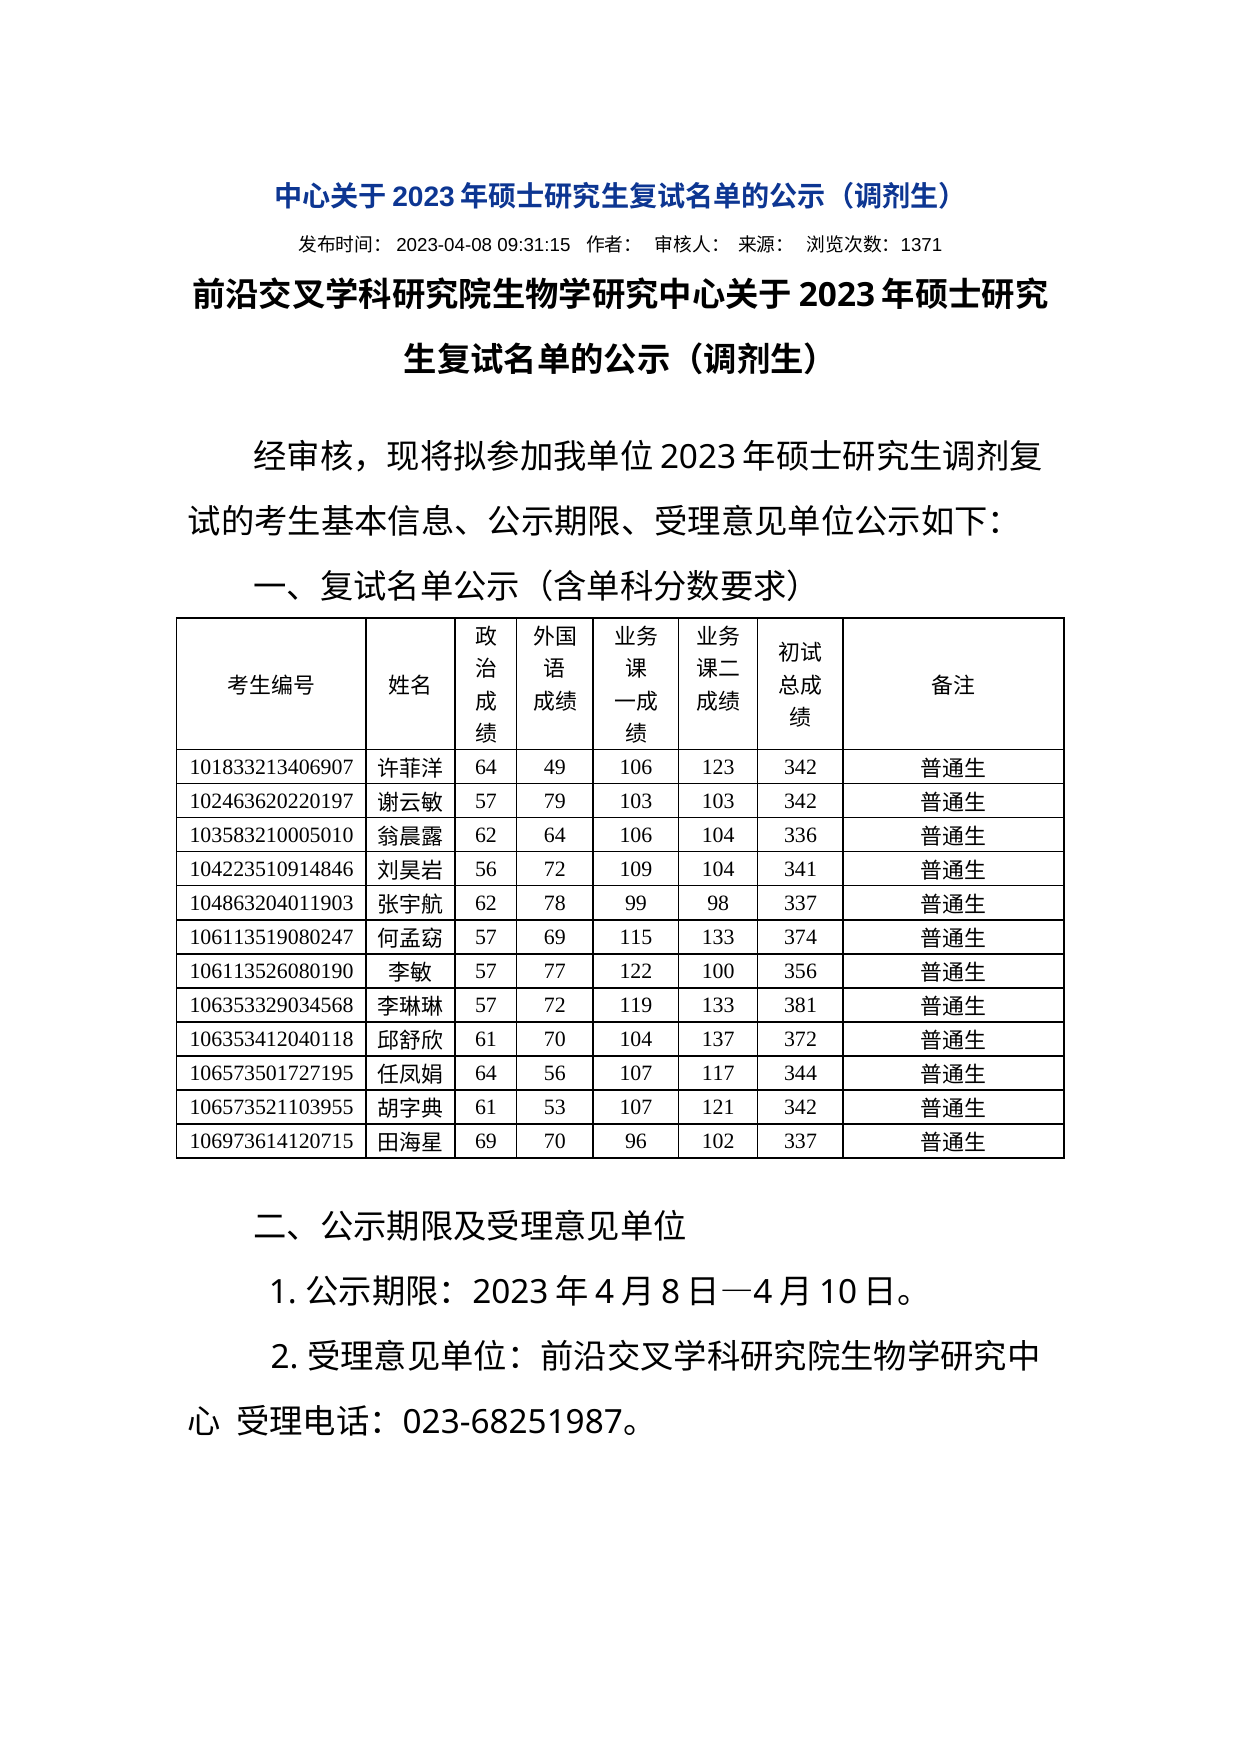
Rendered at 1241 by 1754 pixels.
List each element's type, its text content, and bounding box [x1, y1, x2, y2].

table_cell 任凤娟 [367, 1057, 454, 1089]
table_cell 342 [758, 750, 842, 783]
table_cell 106353412040118 [177, 1023, 365, 1055]
text 经审核，现将拟参加我单位2023年硕士研究生调剂复试的考生基本信息、公示期限、受理意见单位公示如下： [187, 422, 1053, 552]
table_cell 普通生 [844, 955, 1063, 987]
table_cell 72 [517, 852, 592, 885]
table_cell 115 [594, 921, 678, 953]
table_cell 78 [517, 886, 592, 919]
table_header 业务课二成绩 [679, 619, 757, 748]
text 二、公示期限及受理意见单位 [187, 1191, 1053, 1256]
table_cell 田海星 [367, 1125, 454, 1157]
table_cell 79 [517, 784, 592, 817]
table_cell 102 [679, 1125, 757, 1157]
table_cell 337 [758, 886, 842, 919]
text 中心关于2023年硕士研究生复试名单的公示（调剂生） [187, 162, 1053, 227]
table_header 政治 成绩 [456, 619, 516, 748]
table_cell 107 [594, 1091, 678, 1123]
table_cell 106 [594, 818, 678, 851]
table_cell 341 [758, 852, 842, 885]
table_cell 何孟窈 [367, 921, 454, 953]
table_cell 69 [517, 921, 592, 953]
table_cell 普通生 [844, 886, 1063, 919]
table_cell 106353329034568 [177, 989, 365, 1021]
table_cell 普通生 [844, 1091, 1063, 1123]
table_cell 57 [456, 989, 516, 1021]
table_cell 103 [594, 784, 678, 817]
table_cell 106113519080247 [177, 921, 365, 953]
table_cell 106973614120715 [177, 1125, 365, 1157]
table_cell 133 [679, 989, 757, 1021]
table_cell 57 [456, 955, 516, 987]
table_cell 374 [758, 921, 842, 953]
table_cell 61 [456, 1091, 516, 1123]
table_cell 104 [679, 852, 757, 885]
table_cell 李敏 [367, 955, 454, 987]
table_cell 李琳琳 [367, 989, 454, 1021]
text 发布时间： 2023-04-08 09:31:15 作者： 审核人： 来源： 浏览次数：1371 [187, 227, 1053, 259]
table_header 备注 [844, 619, 1063, 748]
table_cell 342 [758, 784, 842, 817]
table_cell 106573521103955 [177, 1091, 365, 1123]
table_cell 70 [517, 1023, 592, 1055]
table_cell 101833213406907 [177, 750, 365, 783]
table_cell 103 [679, 784, 757, 817]
table_cell 122 [594, 955, 678, 987]
table_cell 356 [758, 955, 842, 987]
table_cell 137 [679, 1023, 757, 1055]
table_cell 64 [517, 818, 592, 851]
table_cell 69 [456, 1125, 516, 1157]
table_cell 106 [594, 750, 678, 783]
table_cell 77 [517, 955, 592, 987]
table_cell 133 [679, 921, 757, 953]
table_cell 98 [679, 886, 757, 919]
table_cell 普通生 [844, 1125, 1063, 1157]
table_cell 刘昊岩 [367, 852, 454, 885]
table_cell 372 [758, 1023, 842, 1055]
table_cell 106113526080190 [177, 955, 365, 987]
table_cell 109 [594, 852, 678, 885]
table_cell 344 [758, 1057, 842, 1089]
text 前沿交叉学科研究院生物学研究中心关于2023年硕士研究生复试名单的公示（调剂生） [187, 259, 1053, 389]
table_cell 57 [456, 784, 516, 817]
table_cell 70 [517, 1125, 592, 1157]
table_header 初试 总成绩 [758, 619, 842, 748]
table_cell 106573501727195 [177, 1057, 365, 1089]
table_cell 胡字典 [367, 1091, 454, 1123]
table_cell 104 [594, 1023, 678, 1055]
table_cell 102463620220197 [177, 784, 365, 817]
table_cell 104223510914846 [177, 852, 365, 885]
text 2. 受理意见单位：前沿交叉学科研究院生物学研究中心 受理电话：023-68251987。 [187, 1321, 1053, 1451]
table_cell 57 [456, 921, 516, 953]
table_cell 337 [758, 1125, 842, 1157]
table_cell 邱舒欣 [367, 1023, 454, 1055]
table_cell 119 [594, 989, 678, 1021]
table_cell 104 [679, 818, 757, 851]
table_cell 翁晨露 [367, 818, 454, 851]
table_cell 普通生 [844, 1057, 1063, 1089]
table_header 外国语 成绩 [517, 619, 592, 748]
table_cell 96 [594, 1125, 678, 1157]
table_cell 49 [517, 750, 592, 783]
table_cell 99 [594, 886, 678, 919]
table_cell 普通生 [844, 921, 1063, 953]
table_cell 普通生 [844, 989, 1063, 1021]
table_cell 103583210005010 [177, 818, 365, 851]
table_cell 普通生 [844, 1023, 1063, 1055]
table_cell 64 [456, 750, 516, 783]
table_cell 62 [456, 818, 516, 851]
text 一、复试名单公示（含单科分数要求） [187, 552, 1053, 617]
table_cell 64 [456, 1057, 516, 1089]
table_cell 许菲洋 [367, 750, 454, 783]
table_cell 123 [679, 750, 757, 783]
table_cell 381 [758, 989, 842, 1021]
table_cell 谢云敏 [367, 784, 454, 817]
table_cell 普通生 [844, 784, 1063, 817]
table_cell 张宇航 [367, 886, 454, 919]
table_header 姓名 [367, 619, 454, 748]
table_cell 62 [456, 886, 516, 919]
table_cell 56 [517, 1057, 592, 1089]
text 1. 公示期限：2023年4月8日—4月10日。 [187, 1256, 1053, 1321]
table_cell 100 [679, 955, 757, 987]
table_cell 336 [758, 818, 842, 851]
table_header 业务课 一成绩 [594, 619, 678, 748]
table_cell 53 [517, 1091, 592, 1123]
table_cell 342 [758, 1091, 842, 1123]
table_cell 121 [679, 1091, 757, 1123]
table_cell 107 [594, 1057, 678, 1089]
table_cell 61 [456, 1023, 516, 1055]
table_cell 普通生 [844, 750, 1063, 783]
table_header 考生编号 [177, 619, 365, 748]
table_cell 56 [456, 852, 516, 885]
table_cell 普通生 [844, 852, 1063, 885]
table_cell 普通生 [844, 818, 1063, 851]
table_cell 117 [679, 1057, 757, 1089]
table_cell 72 [517, 989, 592, 1021]
table_cell 104863204011903 [177, 886, 365, 919]
